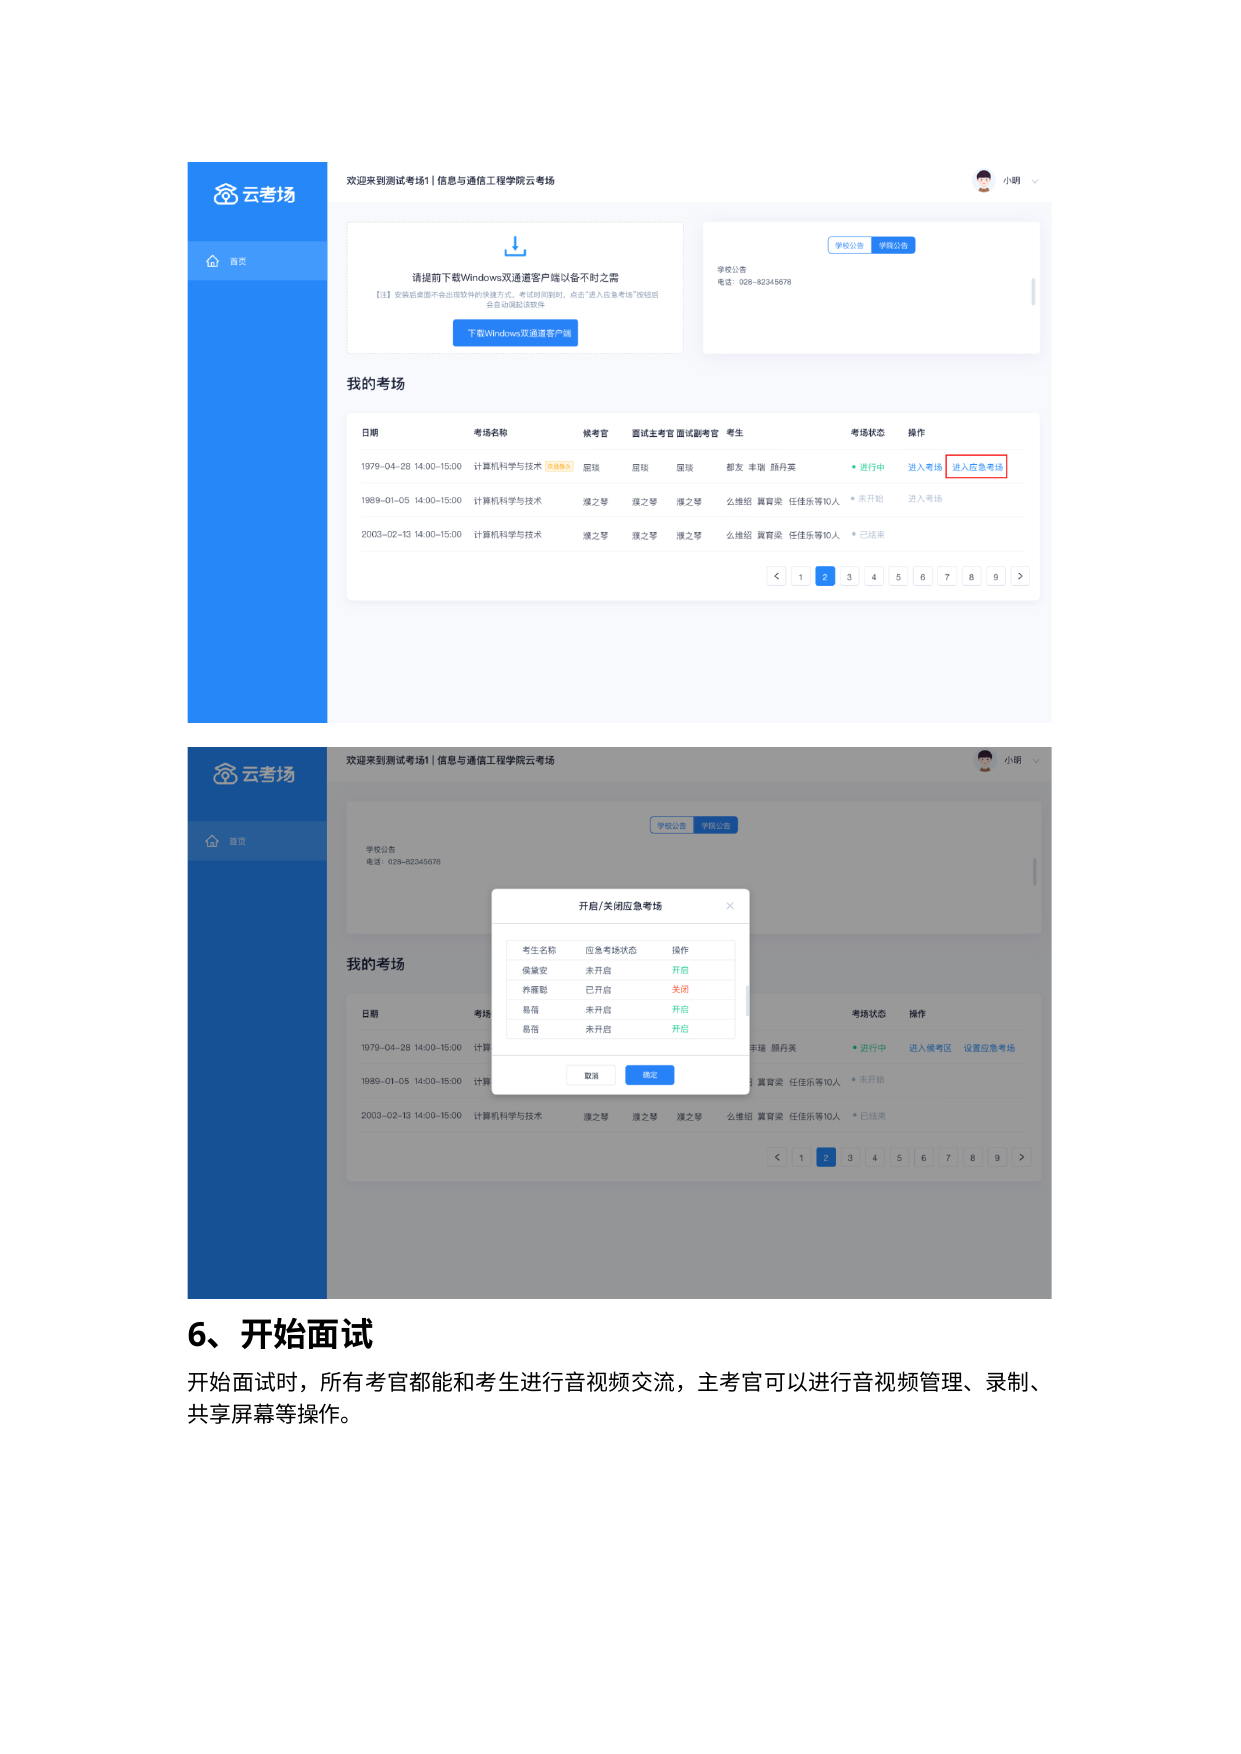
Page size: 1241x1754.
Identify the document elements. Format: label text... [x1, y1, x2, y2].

picture [187, 162, 1052, 723]
picture [187, 747, 1052, 1299]
text 开始面试时，所有考官都能和考生进行音视频交流，主考官可以进行音视频管理、录制、共享屏幕等操作。 [187, 1364, 1053, 1429]
list 开始面试 [187, 1299, 1053, 1364]
